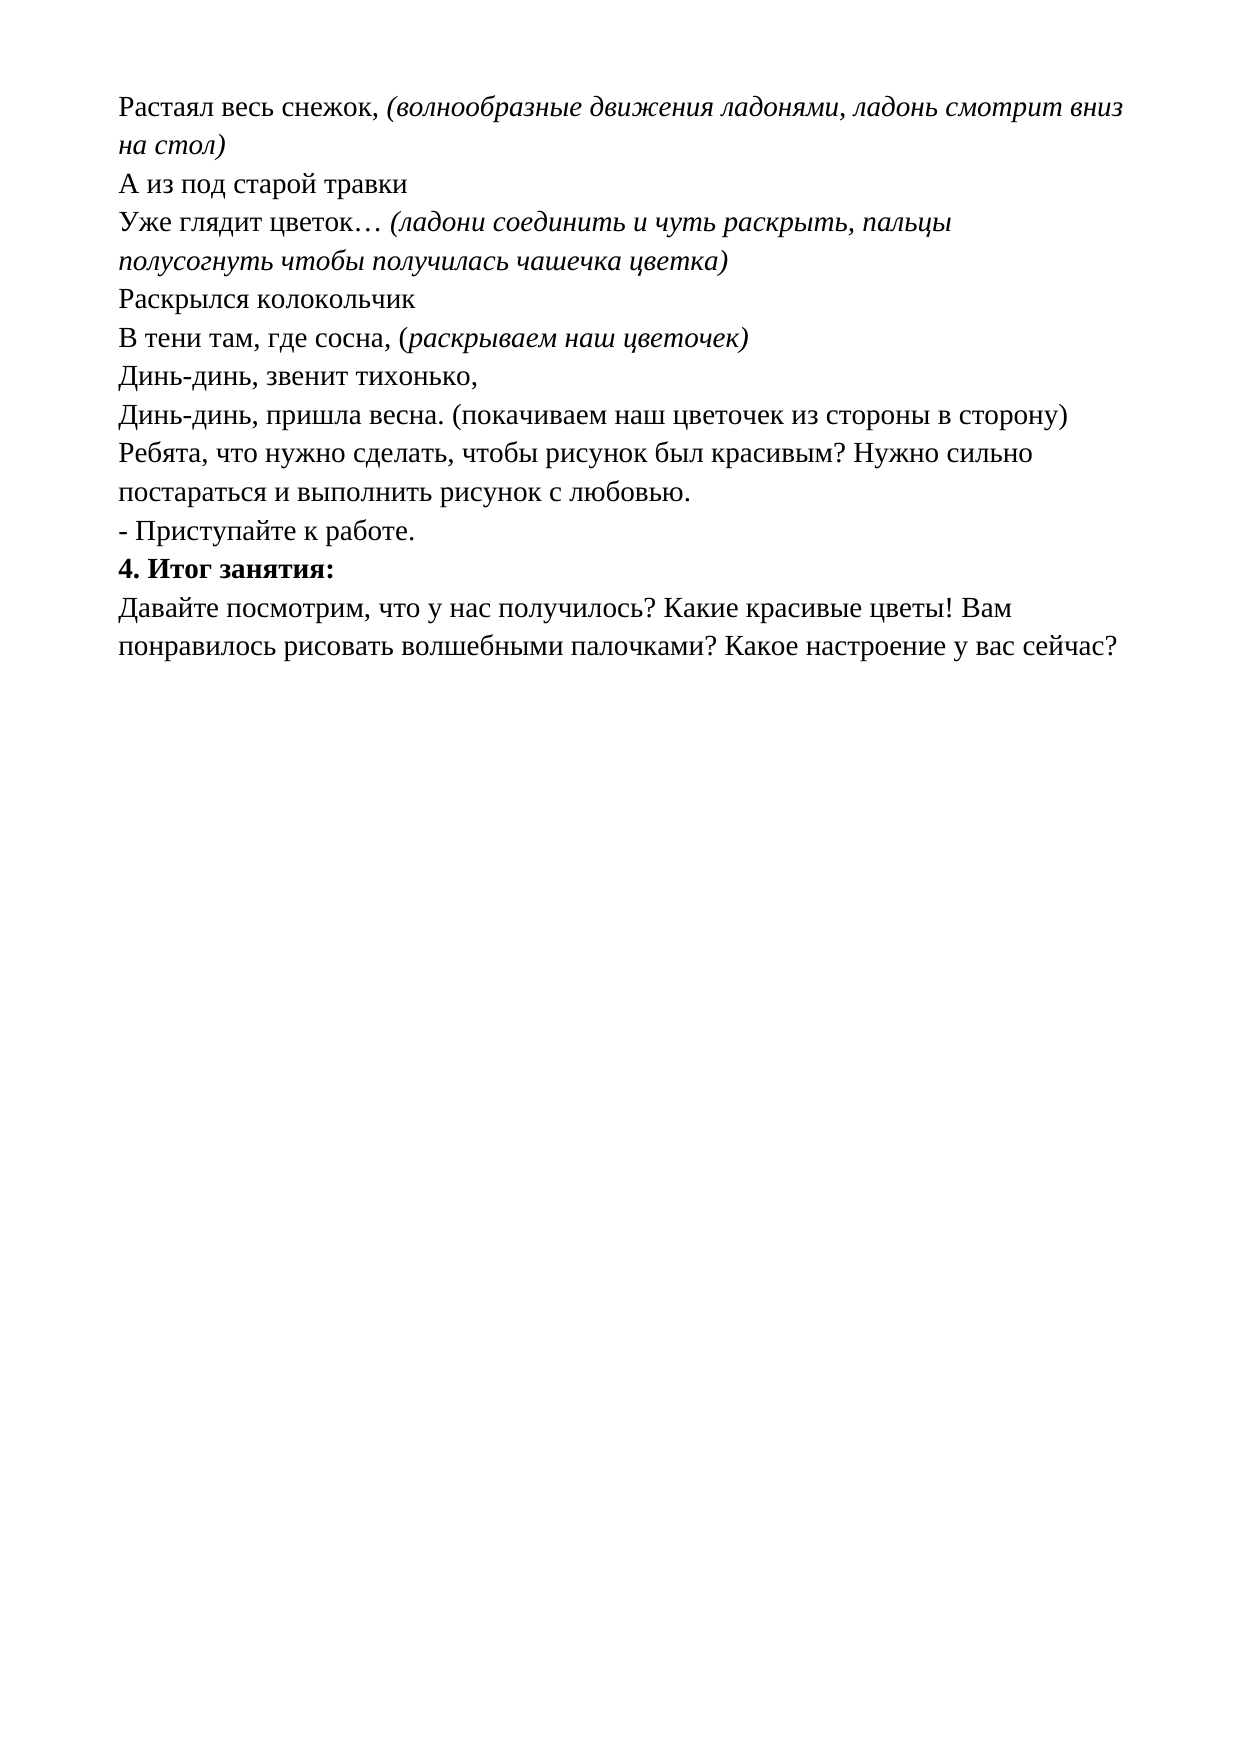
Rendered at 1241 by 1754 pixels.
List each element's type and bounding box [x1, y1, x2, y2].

text [118, 89, 1152, 662]
